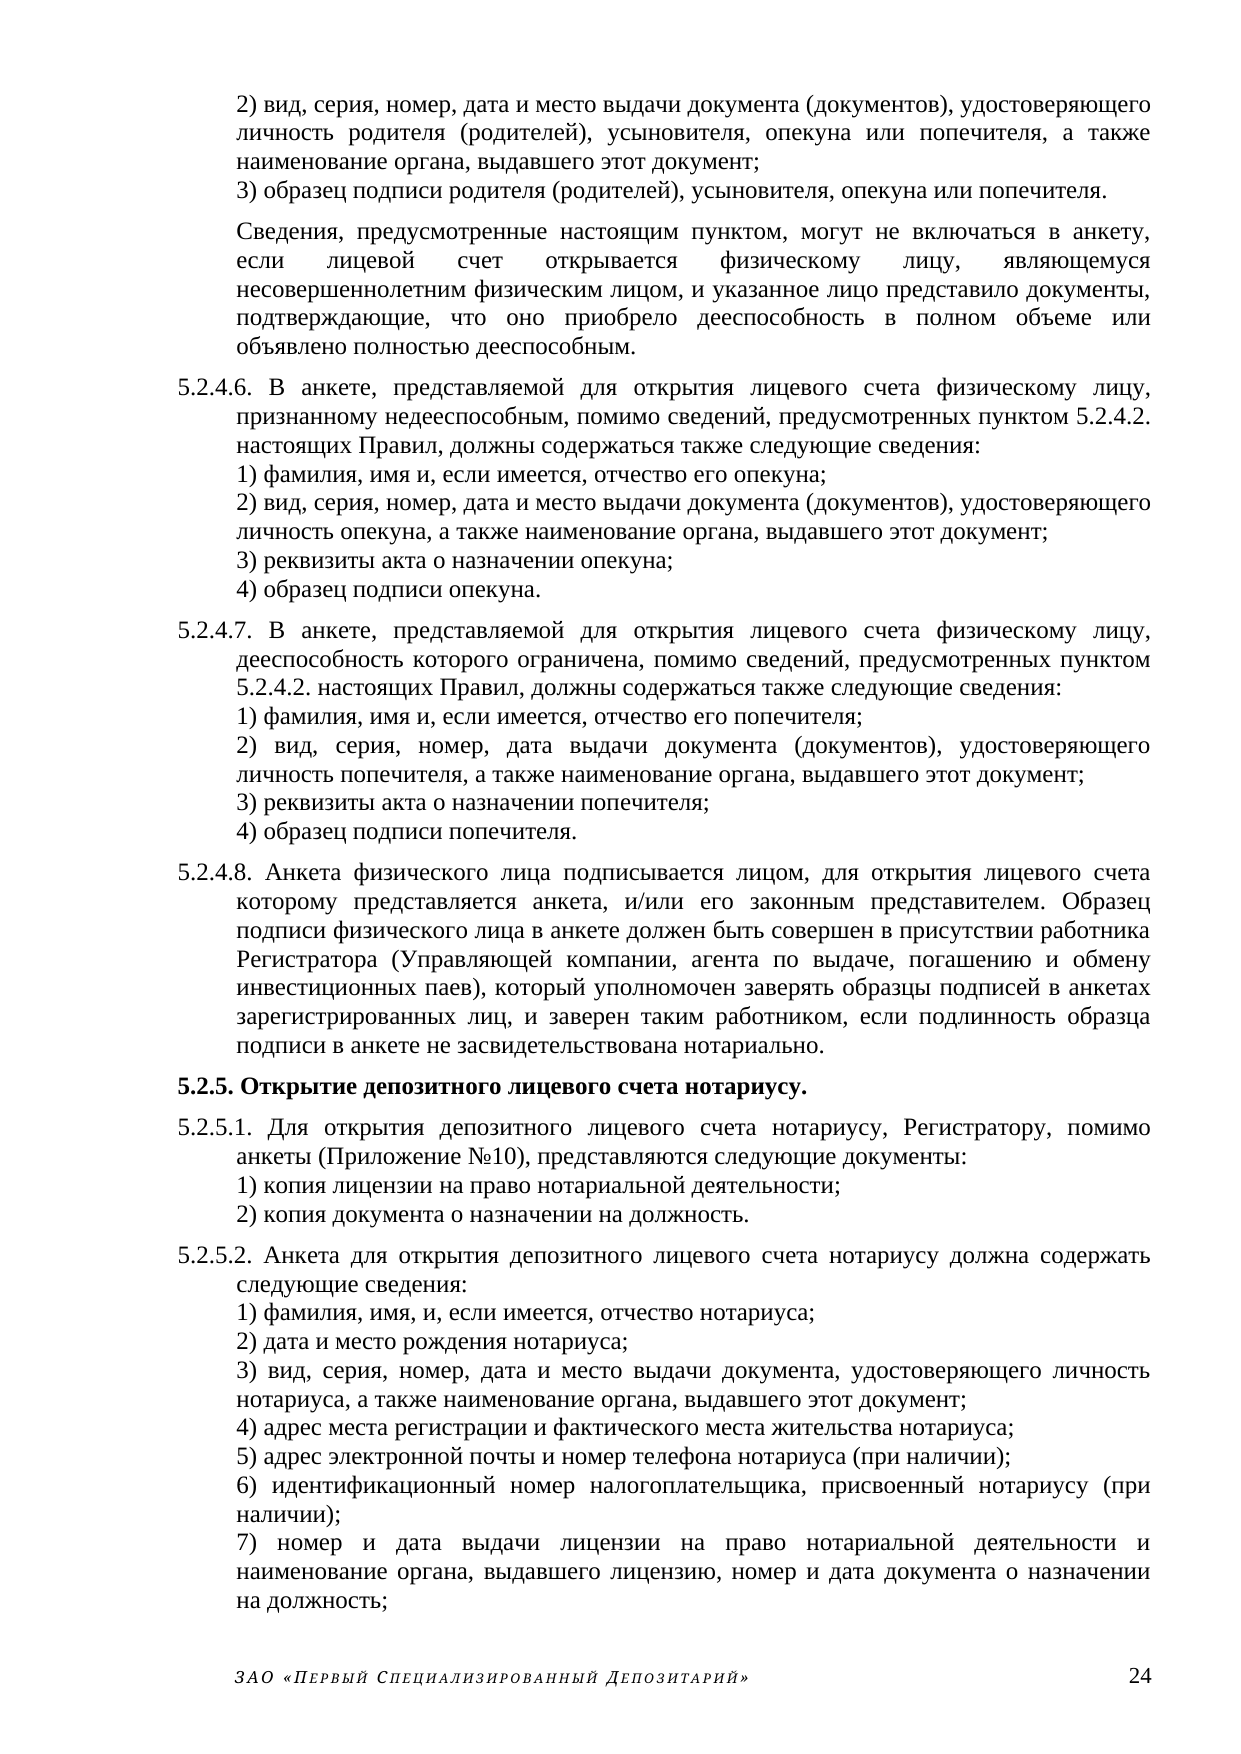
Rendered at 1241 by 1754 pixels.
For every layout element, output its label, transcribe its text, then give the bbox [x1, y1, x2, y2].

text 2) вид, серия, номер, дата и место выдачи документа (документов), удостоверяющего личность родителя (родителей), усыновителя, опекуна или попечителя, а также наименование органа, выдавшего этот документ; [236, 89, 1152, 175]
text 5.2.5.2. Анкета для открытия депозитного лицевого счета нотариусу должна содержать следующие сведения: [177, 1240, 1152, 1297]
text 3) реквизиты акта о назначении попечителя; [236, 787, 1152, 816]
text Сведения, предусмотренные настоящим пунктом, могут не включаться в анкету, если лицевой счет открывается физическому лицу, являющемуся несовершеннолетним физическим лицом, и указанное лицо представило документы, подтверждающие, что оно приобрело дееспособность в полном объеме или объявлено полностью дееспособным. [236, 216, 1152, 360]
text 6) идентификационный номер налогоплательщика, присвоенный нотариусу (при наличии); [236, 1470, 1152, 1527]
text 5.2.5. Открытие депозитного лицевого счета нотариусу. [177, 1071, 1152, 1100]
text 5.2.4.6. В анкете, представляемой для открытия лицевого счета физическому лицу, признанному недееспособным, помимо сведений, предусмотренных пунктом 5.2.4.2. настоящих Правил, должны содержаться также следующие сведения: [177, 372, 1152, 459]
text 3) реквизиты акта о назначении опекуна; [236, 545, 1152, 574]
text 5.2.5.1. Для открытия депозитного лицевого счета нотариусу, Регистратору, помимо анкеты (Приложение №10), представляются следующие документы: [177, 1112, 1152, 1170]
text 5.2.4.8. Анкета физического лица подписывается лицом, для открытия лицевого счета которому представляется анкета, и/или его законным представителем. Образец подписи физического лица в анкете должен быть совершен в присутствии работника Регистратора (Управляющей компании, агента по выдаче, погашению и обмену инвестиционных паев), который уполномочен заверять образцы подписей в анкетах зарегистрированных лиц, и заверен таким работником, если подлинность образца подписи в анкете не засвидетельствована нотариально. [177, 857, 1152, 1059]
text 2) вид, серия, номер, дата и место выдачи документа (документов), удостоверяющего личность опекуна, а также наименование органа, выдавшего этот документ; [236, 487, 1152, 545]
text 2) вид, серия, номер, дата выдачи документа (документов), удостоверяющего личность попечителя, а также наименование органа, выдавшего этот документ; [236, 730, 1152, 787]
text 1) фамилия, имя, и, если имеется, отчество нотариуса; [236, 1297, 1152, 1326]
text 3) вид, серия, номер, дата и место выдачи документа, удостоверяющего личность нотариуса, а также наименование органа, выдавшего этот документ; [236, 1355, 1152, 1412]
text 4) адрес места регистрации и фактического места жительства нотариуса; [236, 1412, 1152, 1441]
text 4) образец подписи попечителя. [236, 816, 1152, 845]
text 1) фамилия, имя и, если имеется, отчество его опекуна; [236, 459, 1152, 487]
text 2) дата и место рождения нотариуса; [236, 1326, 1152, 1355]
text 1) фамилия, имя и, если имеется, отчество его попечителя; [236, 701, 1152, 730]
text 5.2.4.7. В анкете, представляемой для открытия лицевого счета физическому лицу, дееспособность которого ограничена, помимо сведений, предусмотренных пунктом 5.2.4.2. настоящих Правил, должны содержаться также следующие сведения: [177, 615, 1152, 701]
text 2) копия документа о назначении на должность. [236, 1199, 1152, 1227]
text 5) адрес электронной почты и номер телефона нотариуса (при наличии); [236, 1441, 1152, 1470]
text 7) номер и дата выдачи лицензии на право нотариальной деятельности и наименование органа, выдавшего лицензию, номер и дата документа о назначении на должность; [236, 1527, 1152, 1614]
text 3) образец подписи родителя (родителей), усыновителя, опекуна или попечителя. [236, 175, 1152, 204]
text 4) образец подписи опекуна. [236, 574, 1152, 602]
text 1) копия лицензии на право нотариальной деятельности; [236, 1170, 1152, 1199]
